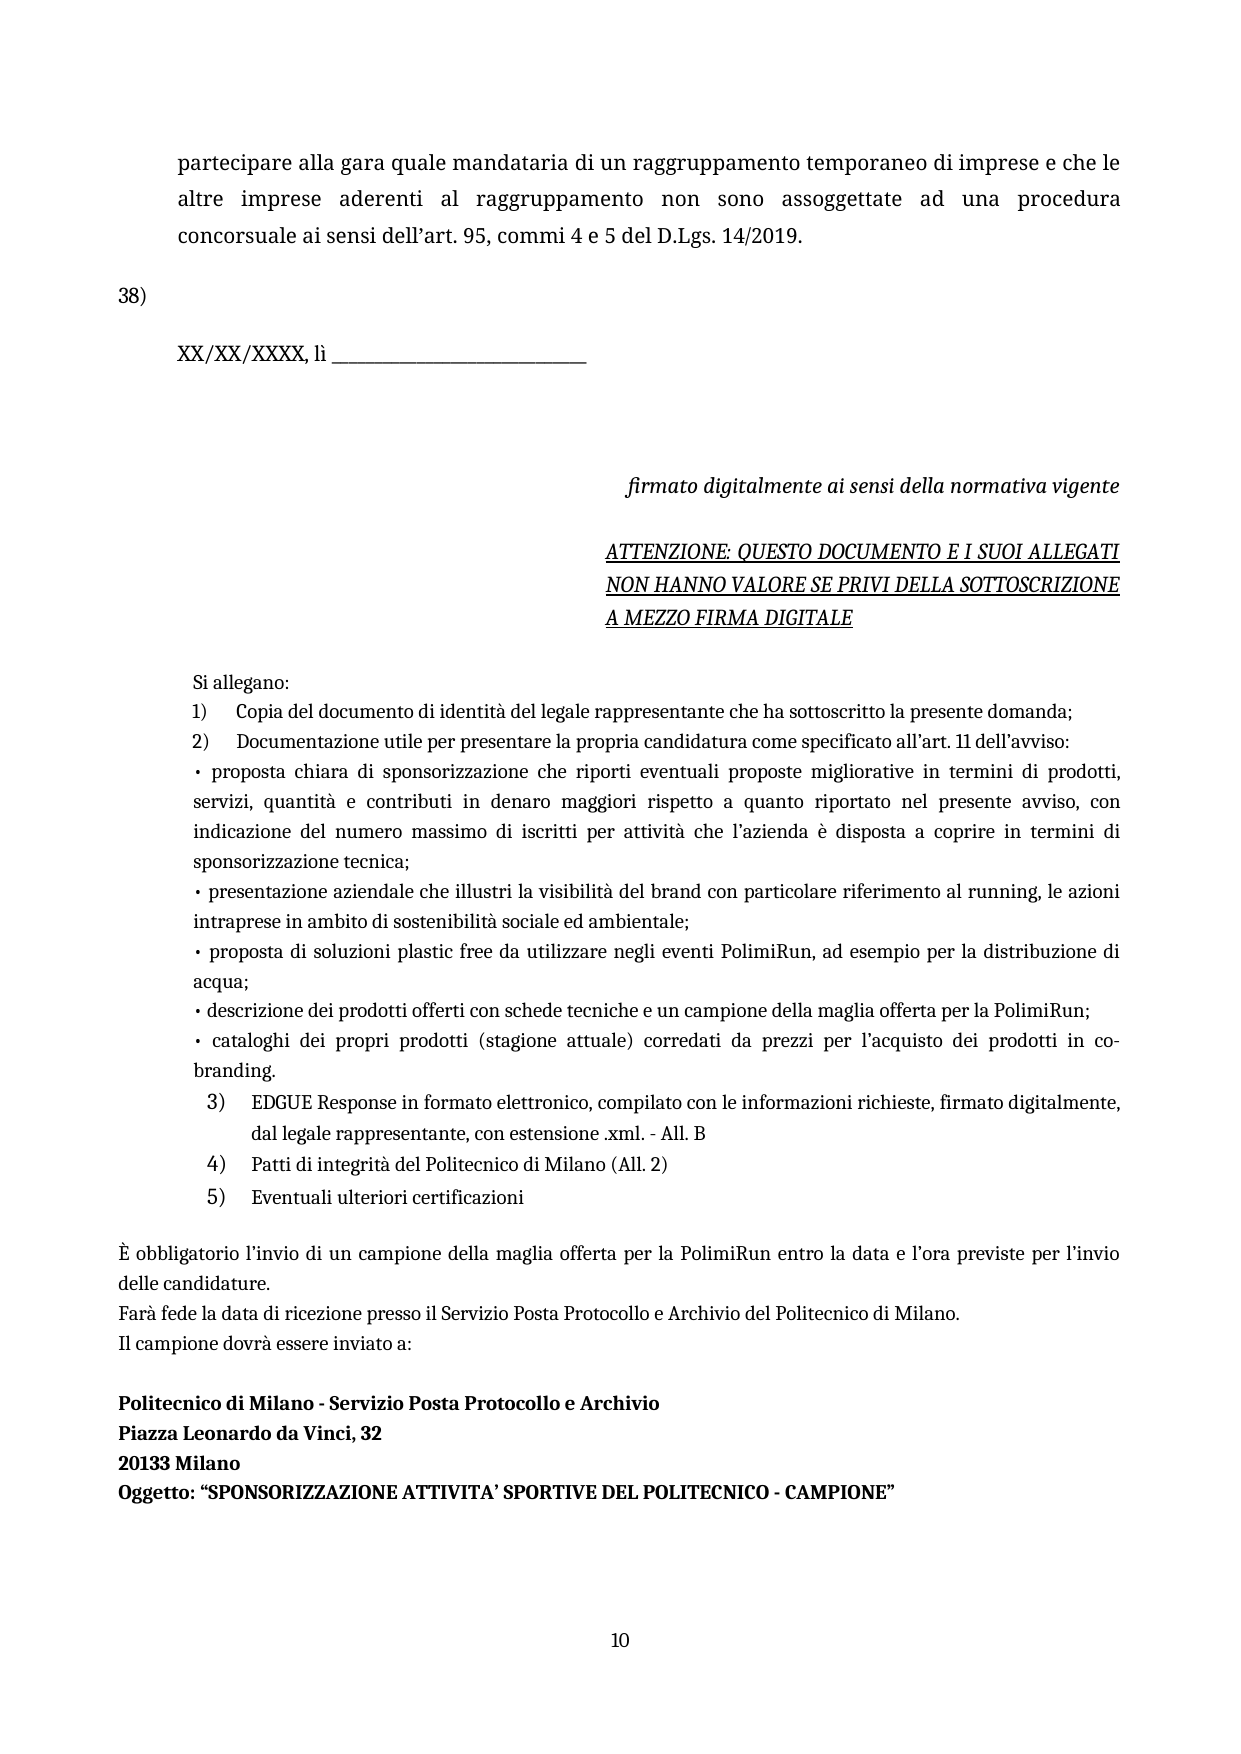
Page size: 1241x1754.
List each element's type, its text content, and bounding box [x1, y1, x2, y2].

list • presentazione aziendale che illustri la visibilità del brand con particolare riferimento al running, le azioni intraprese in ambito di sostenibilità sociale ed ambientale; [193, 879, 1122, 933]
list EDGUE Response in formato elettronico, compilato con le informazioni richieste, firmato digitalmente, dal legale rappresentante, con estensione .xml. - All. B [207, 1089, 1122, 1145]
list Patti di integrità del Politecnico di Milano (All. 2) [207, 1151, 1122, 1177]
list • proposta chiara di sponsorizzazione che riporti eventuali proposte migliorative in termini di prodotti, servizi, quantità e contributi in denaro maggiori rispetto a quanto riportato nel presente avviso, con indicazione del numero massimo di iscritti per attività che l’azienda è disposta a coprire in termini di sponsorizzazione tecnica; [193, 760, 1122, 874]
text Oggetto: “SPONSORIZZAZIONE ATTIVITA’ SPORTIVE DEL POLITECNICO - CAMPIONE” [118, 1481, 1122, 1505]
text È obbligatorio l’invio di un campione della maglia offerta per la PolimiRun entro la data e l’ora previste per l’invio delle candidature. [118, 1242, 1122, 1296]
list firmato digitalmente ai sensi della normativa vigente [177, 473, 1122, 499]
list Documentazione utile per presentare la propria candidatura come specificato all’art. 11 dell’avviso: [192, 730, 1122, 754]
list Eventuali ulteriori certificazioni [207, 1184, 1122, 1210]
list • cataloghi dei propri prodotti (stagione attuale) corredati da prezzi per l’acquisto dei prodotti in co-branding. [193, 1029, 1122, 1083]
list Si allegano: [193, 670, 1122, 694]
list • descrizione dei prodotti offerti con schede tecniche e un campione della maglia offerta per la PolimiRun; [193, 999, 1122, 1023]
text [177, 148, 1122, 250]
text Piazza Leonardo da Vinci, 32 [118, 1421, 1122, 1445]
list ATTENZIONE: QUESTO DOCUMENTO E I SUOI ALLEGATI NON HANNO VALORE SE PRIVI DELLA SOTTOSCRIZIONE A MEZZO FIRMA DIGITALE [605, 539, 1122, 631]
text 20133 Milano [118, 1451, 1122, 1475]
text Politecnico di Milano - Servizio Posta Protocollo e Archivio [118, 1391, 1122, 1415]
list XX/XX/XXXX, lì ______________________________ [177, 341, 1122, 367]
text Il campione dovrà essere inviato a: [118, 1332, 1122, 1356]
list • proposta di soluzioni plastic free da utilizzare negli eventi PolimiRun, ad esempio per la distribuzione di acqua; [193, 939, 1122, 993]
list Copia del documento di identità del legale rappresentante che ha sottoscritto la presente domanda; [192, 700, 1122, 724]
text Farà fede la data di ricezione presso il Servizio Posta Protocollo e Archivio del Politecnico di Milano. [118, 1302, 1122, 1326]
